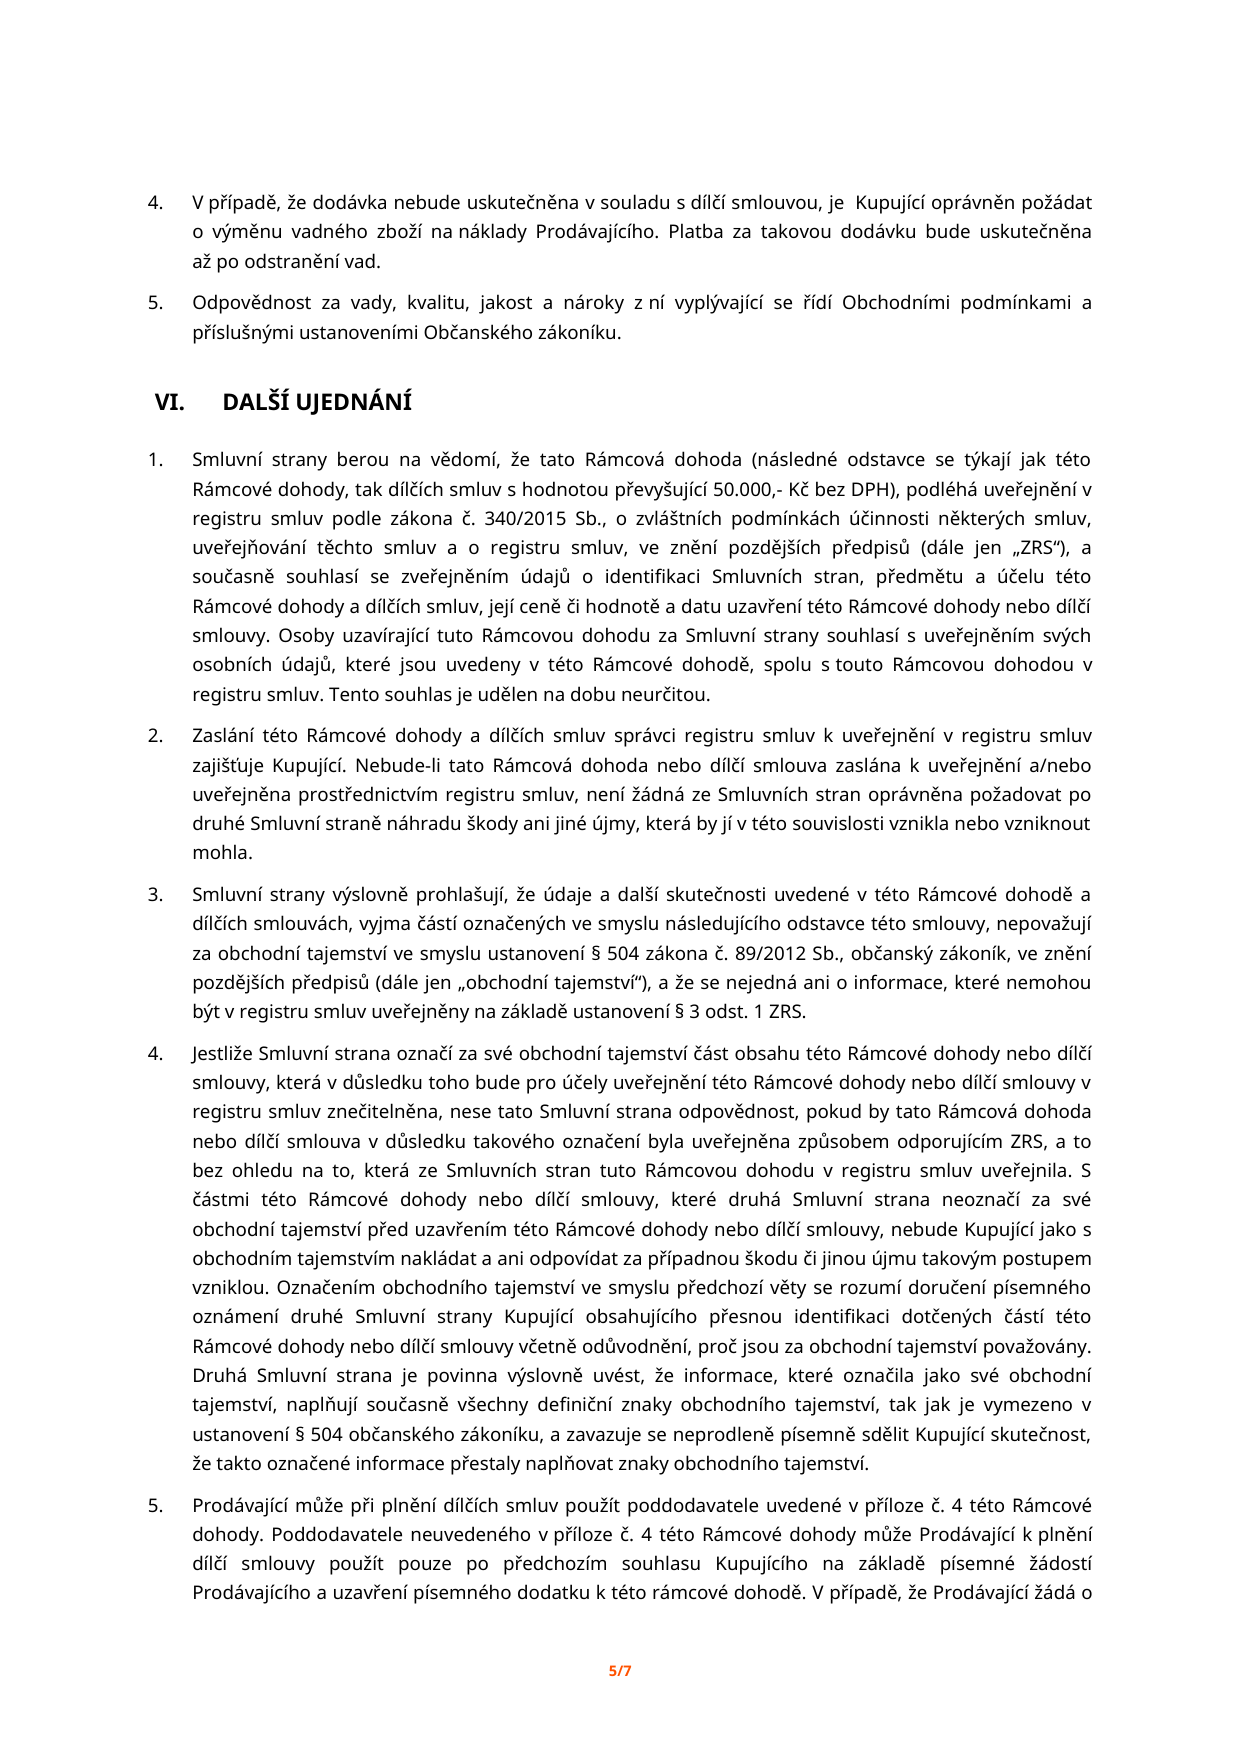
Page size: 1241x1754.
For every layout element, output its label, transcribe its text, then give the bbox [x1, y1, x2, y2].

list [148, 1492, 1093, 1605]
list DALŠÍ UJEDNÁNÍ [185, 386, 1093, 417]
list Jestliže Smluvní strana označí za své obchodní tajemství část obsahu této Rámcové dohody nebo dílčí smlouvy, která v důsledku toho bude pro účely uveřejnění této Rámcové dohody nebo dílčí smlouvy v registru smluv znečitelněna, nese tato Smluvní strana odpovědnost, pokud by tato Rámcová dohoda nebo dílčí smlouva v důsledku takového označení byla uveřejněna způsobem odporujícím ZRS, a to bez ohledu na to, která ze Smluvních stran tuto Rámcovou dohodu v registru smluv uveřejnila. S částmi této Rámcové dohody nebo dílčí smlouvy, které druhá Smluvní strana neoznačí za své obchodní tajemství před uzavřením této Rámcové dohody nebo dílčí smlouvy, nebude Kupující jako s obchodním tajemstvím nakládat a ani odpovídat za případnou škodu či jinou újmu takovým postupem vzniklou. Označením obchodního tajemství ve smyslu předchozí věty se rozumí doručení písemného oznámení druhé Smluvní strany Kupující obsahujícího přesnou identifikaci dotčených částí této Rámcové dohody nebo dílčí smlouvy včetně odůvodnění, proč jsou za obchodní tajemství považovány. Druhá Smluvní strana je povinna výslovně uvést, že informace, které označila jako své obchodní tajemství, naplňují současně všechny definiční znaky obchodního tajemství, tak jak je vymezeno v ustanovení § 504 občanského zákoníku, a zavazuje se neprodleně písemně sdělit Kupující skutečnost, že takto označené informace přestaly naplňovat znaky obchodního tajemství. [148, 1040, 1093, 1476]
list Zaslání této Rámcové dohody a dílčích smluv správci registru smluv k uveřejnění v registru smluv zajišťuje Kupující. Nebude-li tato Rámcová dohoda nebo dílčí smlouva zaslána k uveřejnění a/nebo uveřejněna prostřednictvím registru smluv, není žádná ze Smluvních stran oprávněna požadovat po druhé Smluvní straně náhradu škody ani jiné újmy, která by jí v této souvislosti vznikla nebo vzniknout mohla. [148, 723, 1093, 865]
list Odpovědnost za vady, kvalitu, jakost a nároky z ní vyplývající se řídí Obchodními podmínkami a příslušnými ustanoveními Občanského zákoníku. [148, 290, 1093, 344]
list V případě, že dodávka nebude uskutečněna v souladu s dílčí smlouvou, je Kupující oprávněn požádat o výměnu vadného zboží na náklady Prodávajícího. Platba za takovou dodávku bude uskutečněna až po odstranění vad. [148, 189, 1093, 273]
list Smluvní strany výslovně prohlašují, že údaje a další skutečnosti uvedené v této Rámcové dohodě a dílčích smlouvách, vyjma částí označených ve smyslu následujícího odstavce této smlouvy, nepovažují za obchodní tajemství ve smyslu ustanovení § 504 zákona č. 89/2012 Sb., občanský zákoník, ve znění pozdějších předpisů (dále jen „obchodní tajemství“), a že se nejedná ani o informace, které nemohou být v registru smluv uveřejněny na základě ustanovení § 3 odst. 1 ZRS. [148, 881, 1093, 1024]
list Smluvní strany berou na vědomí, že tato Rámcová dohoda (následné odstavce se týkají jak této Rámcové dohody, tak dílčích smluv s hodnotou převyšující 50.000,- Kč bez DPH), podléhá uveřejnění v registru smluv podle zákona č. 340/2015 Sb., o zvláštních podmínkách účinnosti některých smluv, uveřejňování těchto smluv a o registru smluv, ve znění pozdějších předpisů (dále jen „ZRS“), a současně souhlasí se zveřejněním údajů o identifikaci Smluvních stran, předmětu a účelu této Rámcové dohody a dílčích smluv, její ceně či hodnotě a datu uzavření této Rámcové dohody nebo dílčí smlouvy. Osoby uzavírající tuto Rámcovou dohodu za Smluvní strany souhlasí s uveřejněním svých osobních údajů, které jsou uvedeny v této Rámcové dohodě, spolu s touto Rámcovou dohodou v registru smluv. Tento souhlas je udělen na dobu neurčitou. [148, 447, 1093, 706]
